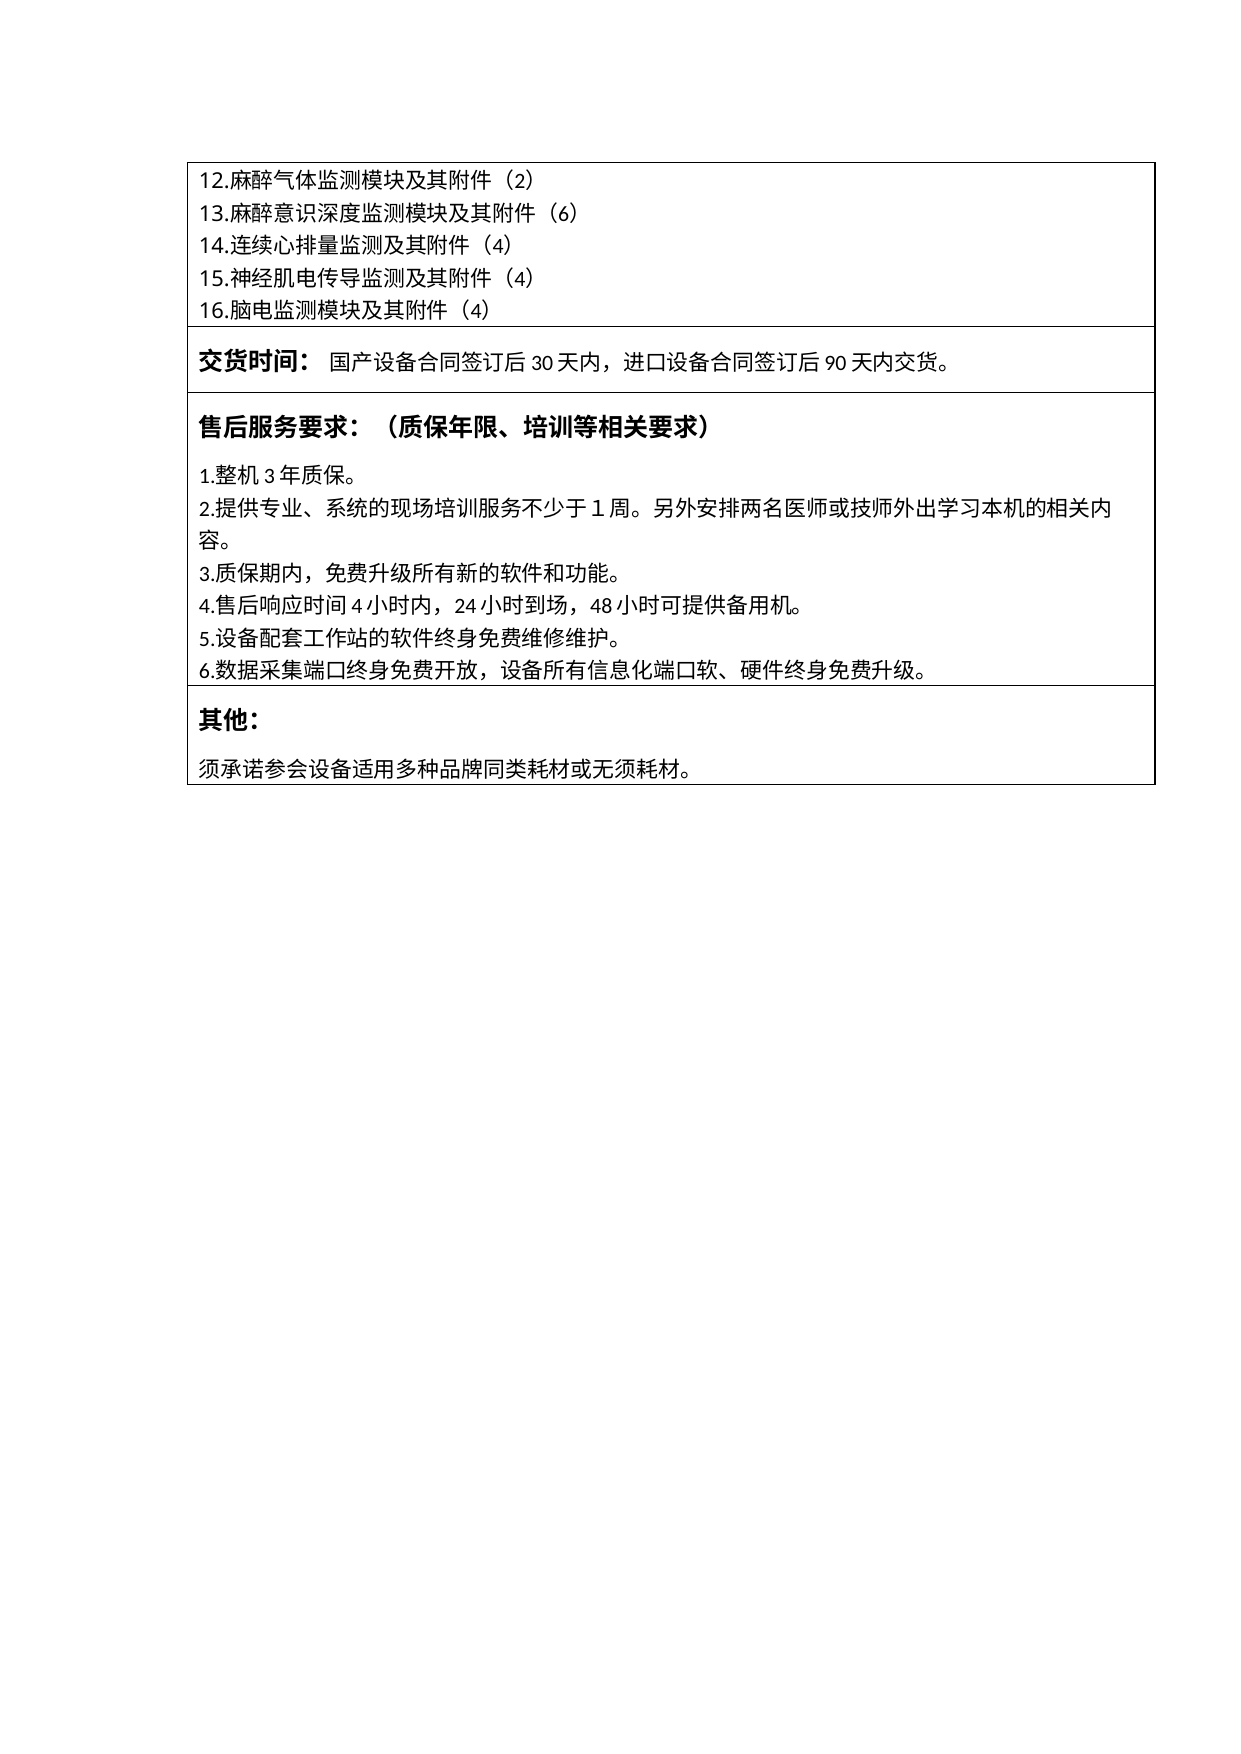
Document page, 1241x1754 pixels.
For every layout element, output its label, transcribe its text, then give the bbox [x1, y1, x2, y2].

table_cell 售后服务要求：（质保年限、培训等相关要求） 1.整机3年质保。 2.提供专业、系统的现场培训服务不少于１周。另外安排两名医师或技师外出学习本机的相关内容。 3.质保期内，免费升级所有新的软件和功能。 4.售后响应时间4小时内，24小时到场，48小时可提供备用机。 5.设备配套工作站的软件终身免费维修维护。 6.数据采集端口终身免费开放，设备所有信息化端口软、硬件终身免费升级。 [188, 393, 1154, 685]
table_cell 交货时间： 国产设备合同签订后30天内，进口设备合同签订后90天内交货。 [188, 327, 1154, 392]
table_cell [188, 163, 1154, 326]
table_cell 其他： 须承诺参会设备适用多种品牌同类耗材或无须耗材。 [188, 686, 1154, 784]
